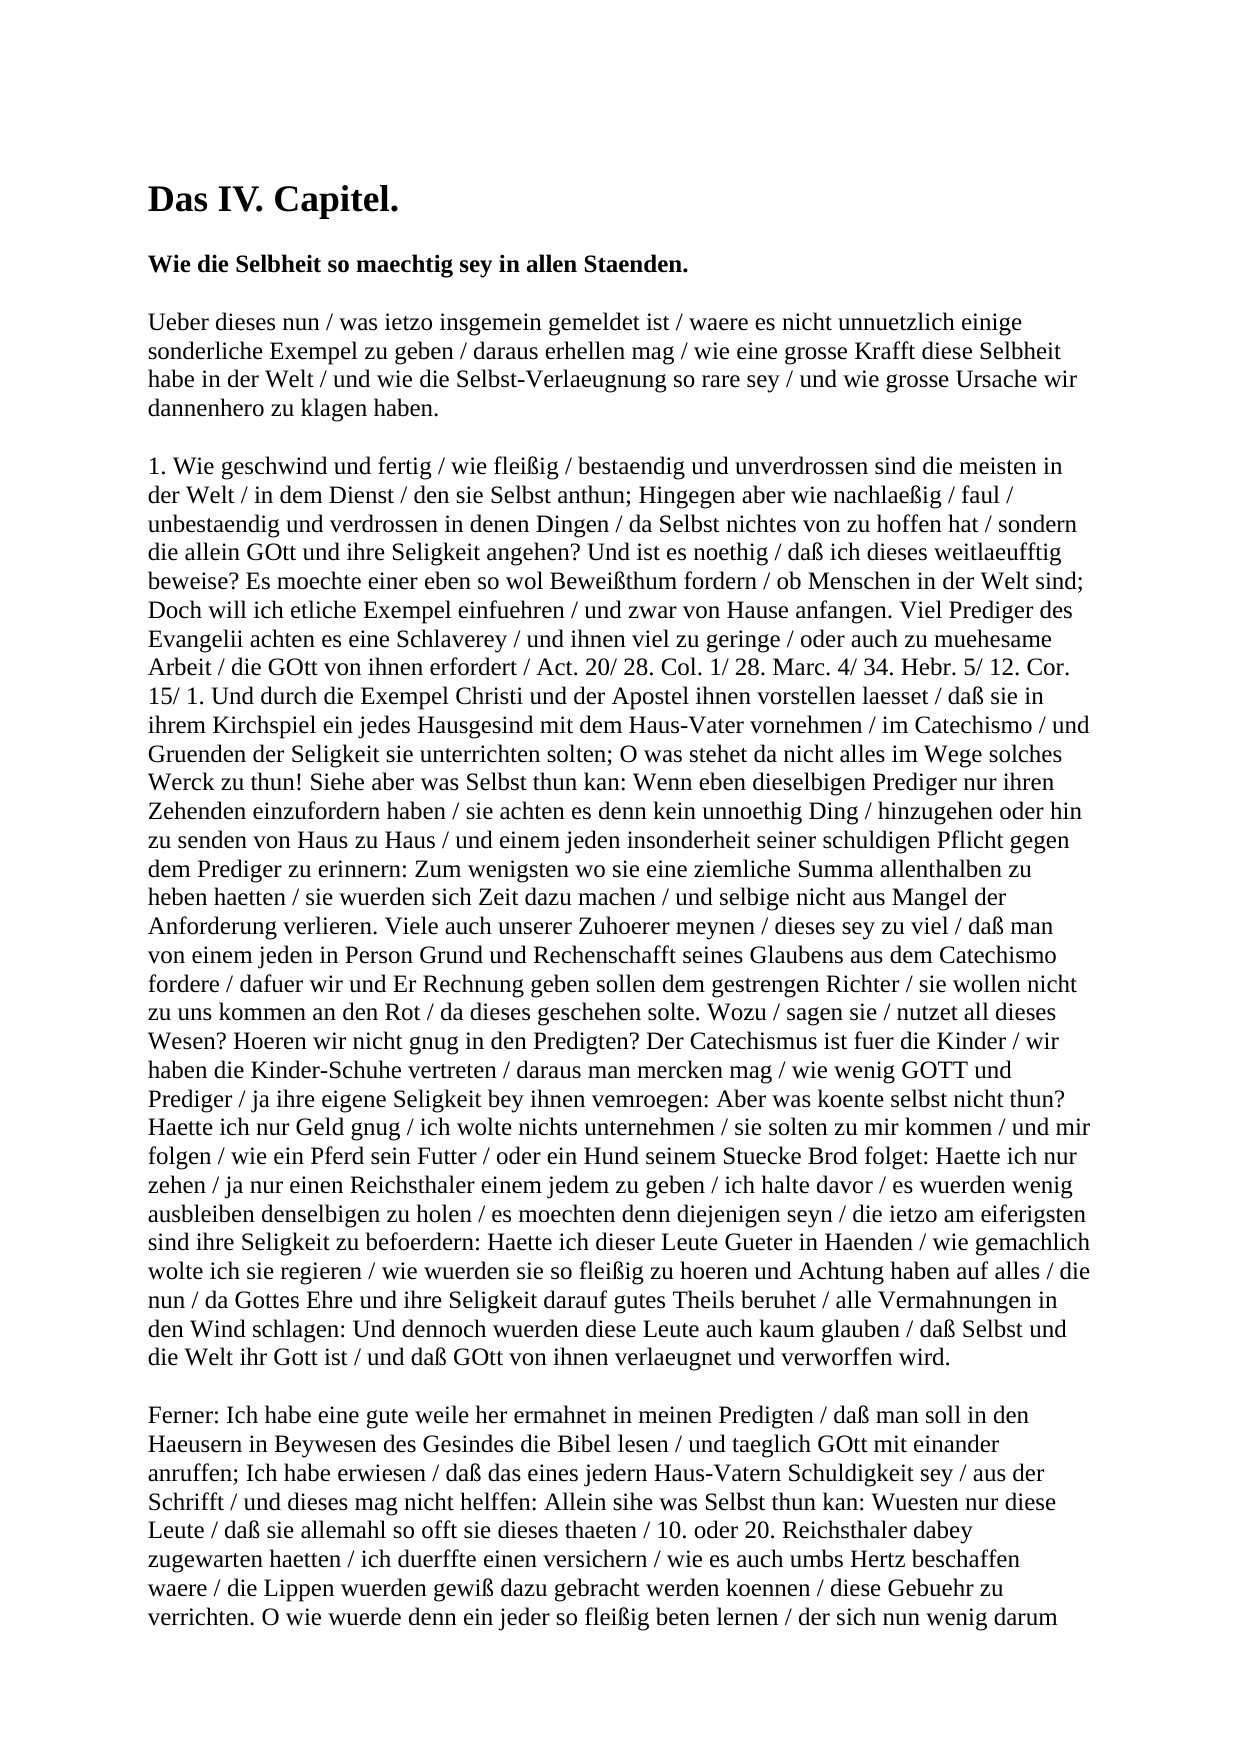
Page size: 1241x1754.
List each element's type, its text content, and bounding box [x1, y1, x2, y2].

text Wie die Selbheit so maechtig sey in allen Staenden. [148, 249, 1093, 278]
text 1. Wie geschwind und fertig / wie fleißig / bestaendig und unverdrossen sind die meisten in der Welt / in dem Dienst / den sie Selbst anthun; Hingegen aber wie nachlaeßig / faul / unbestaendig und verdrossen in denen Dingen / da Selbst nichtes von zu hoffen hat / sondern die allein GOtt und ihre Seligkeit angehen? Und ist es noethig / daß ich dieses weitlaeufftig beweise? Es moechte einer eben so wol Beweißthum fordern / ob Menschen in der Welt sind; Doch will ich etliche Exempel einfuehren / und zwar von Hause anfangen. Viel Prediger des Evangelii achten es eine Schlaverey / und ihnen viel zu geringe / oder auch zu muehesame Arbeit / die GOtt von ihnen erfordert / Act. 20/ 28. Col. 1/ 28. Marc. 4/ 34. Hebr. 5/ 12. Cor. 15/ 1. Und durch die Exempel Christi und der Apostel ihnen vorstellen laesset / daß sie in ihrem Kirchspiel ein jedes Hausgesind mit dem Haus-Vater vornehmen / im Catechismo / und Gruenden der Seligkeit sie unterrichten solten; O was stehet da nicht alles im Wege solches Werck zu thun! Siehe aber was Selbst thun kan: Wenn eben dieselbigen Prediger nur ihren Zehenden einzufordern haben / sie achten es denn kein unnoethig Ding / hinzugehen oder hin zu senden von Haus zu Haus / und einem jeden insonderheit seiner schuldigen Pflicht gegen dem Prediger zu erinnern: Zum wenigsten wo sie eine ziemliche Summa allenthalben zu heben haetten / sie wuerden sich Zeit dazu machen / und selbige nicht aus Mangel der Anforderung verlieren. Viele auch unserer Zuhoerer meynen / dieses sey zu viel / daß man von einem jeden in Person Grund und Rechenschafft seines Glaubens aus dem Catechismo fordere / dafuer wir und Er Rechnung geben sollen dem gestrengen Richter / sie wollen nicht zu uns kommen an den Rot / da dieses geschehen solte. Wozu / sagen sie / nutzet all dieses Wesen? Hoeren wir nicht gnug in den Predigten? Der Catechismus ist fuer die Kinder / wir haben die Kinder-Schuhe vertreten / daraus man mercken mag / wie wenig GOTT und Prediger / ja ihre eigene Seligkeit bey ihnen vemroegen: Aber was koente selbst nicht thun? Haette ich nur Geld gnug / ich wolte nichts unternehmen / sie solten zu mir kommen / und mir folgen / wie ein Pferd sein Futter / oder ein Hund seinem Stuecke Brod folget: Haette ich nur zehen / ja nur einen Reichsthaler einem jedem zu geben / ich halte davor / es wuerden wenig ausbleiben denselbigen zu holen / es moechten denn diejenigen seyn / die ietzo am eiferigsten sind ihre Seligkeit zu befoerdern: Haette ich dieser Leute Gueter in Haenden / wie gemachlich wolte ich sie regieren / wie wuerden sie so fleißig zu hoeren und Achtung haben auf alles / die nun / da Gottes Ehre und ihre Seligkeit darauf gutes Theils beruhet / alle Vermahnungen in den Wind schlagen: Und dennoch wuerden diese Leute auch kaum glauben / daß Selbst und die Welt ihr Gott ist / und daß GOtt von ihnen verlaeugnet und verworffen wird. [148, 451, 1093, 1371]
text Ueber dieses nun / was ietzo insgemein gemeldet ist / waere es nicht unnuetzlich einige sonderliche Exempel zu geben / daraus erhellen mag / wie eine grosse Krafft diese Selbheit habe in der Welt / und wie die Selbst-Verlaeugnung so rare sey / und wie grosse Ursache wir dannenhero zu klagen haben. [148, 307, 1093, 422]
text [148, 1400, 1093, 1630]
subtitle Das IV. Capitel. [148, 177, 1093, 220]
